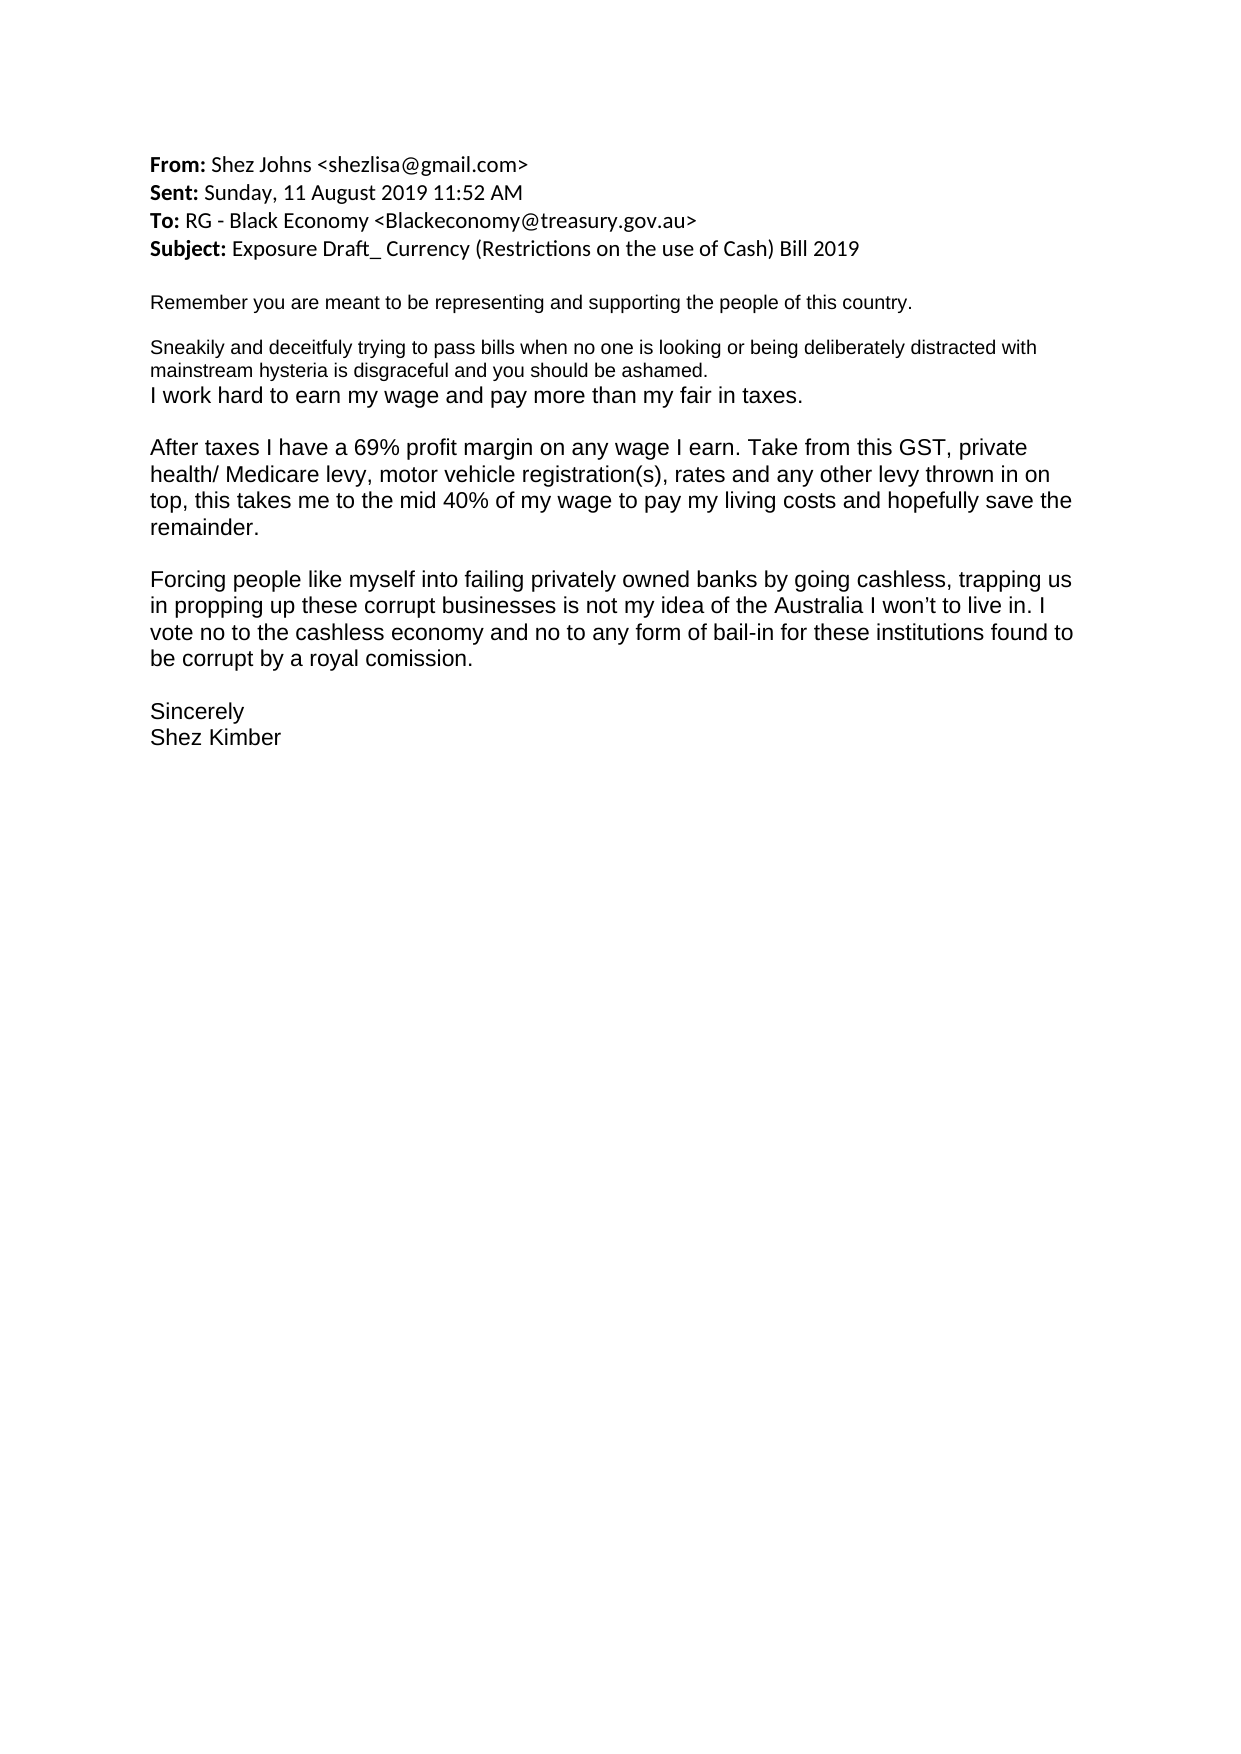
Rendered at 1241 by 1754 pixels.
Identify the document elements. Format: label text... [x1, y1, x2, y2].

text Sneakily and deceitfuly trying to pass bills when no one is looking or being deliberately distracted with mainstream hysteria is disgraceful and you should be ashamed. [150, 336, 1090, 382]
text Shez Kimber [150, 724, 1090, 751]
text I work hard to earn my wage and pay more than my fair in taxes. [150, 382, 1090, 408]
text Sincerely [150, 698, 1090, 724]
text Remember you are meant to be representing and supporting the people of this country. [150, 291, 1090, 313]
text From: Shez Johns <shezlisa@gmail.com> Sent: Sunday, 11 August 2019 11:52 AM To: RG - Black Economy <Blackeconomy@treasury.gov.au> Subject: Exposure Draft_ Currency (Restrictions on the use of Cash) Bill 2019 [150, 150, 1090, 262]
text After taxes I have a 69% profit margin on any wage I earn. Take from this GST, private health/ Medicare levy, motor vehicle registration(s), rates and any other levy thrown in on top, this takes me to the mid 40% of my wage to pay my living costs and hopefully save the remainder. [150, 434, 1090, 540]
text Forcing people like myself into failing privately owned banks by going cashless, trapping us in propping up these corrupt businesses is not my idea of the Australia I won’t to live in. I vote no to the cashless economy and no to any form of bail-in for these institutions found to be corrupt by a royal comission. [150, 566, 1090, 672]
